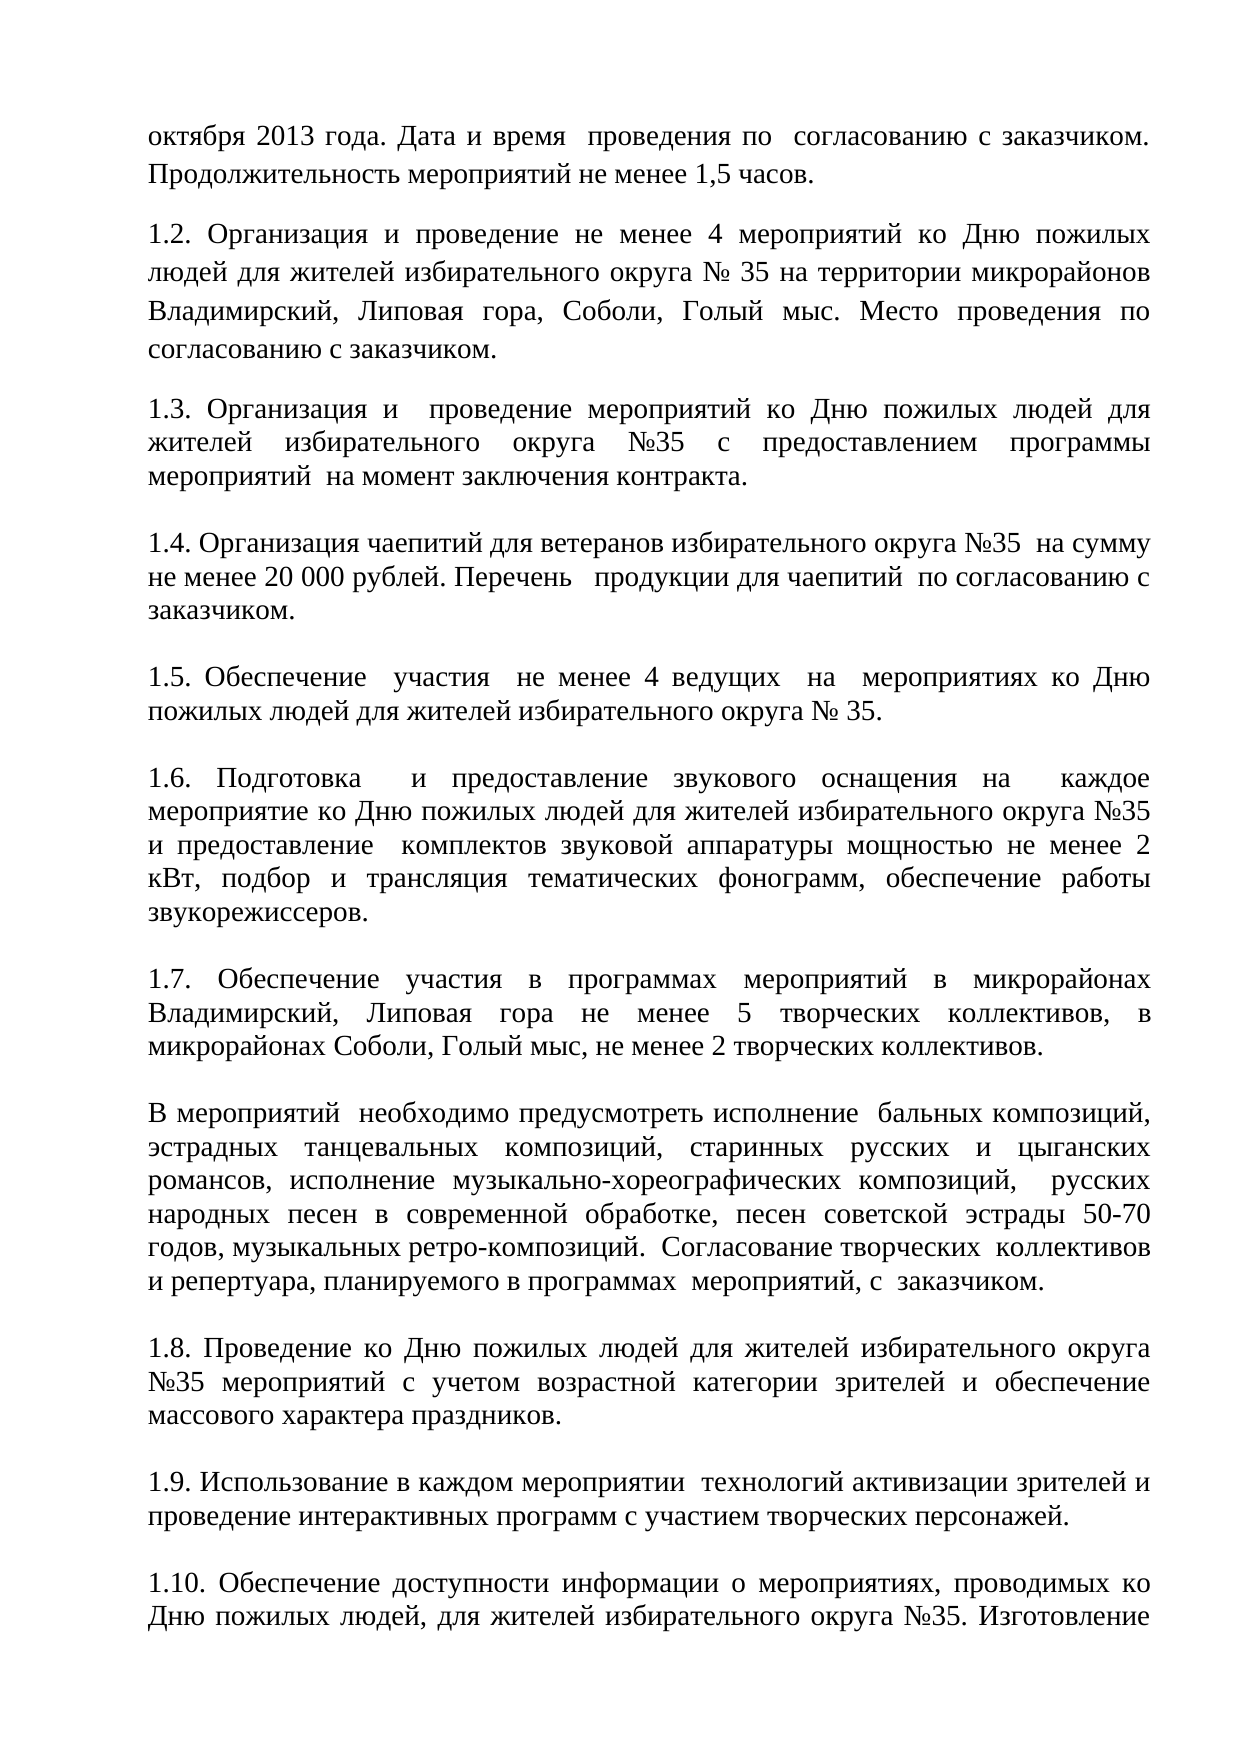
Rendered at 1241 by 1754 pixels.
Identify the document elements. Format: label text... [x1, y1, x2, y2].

text 1.9. Использование в каждом мероприятии технологий активизации зрителей и проведение интерактивных программ с участием творческих персонажей. [148, 1464, 1152, 1531]
text 1.2. Организация и проведение не менее 4 мероприятий ко Дню пожилых людей для жителей избирательного округа № 35 на территории микрорайонов Владимирский, Липовая гора, Соболи, Голый мыс. Место проведения по согласованию с заказчиком. [148, 216, 1152, 365]
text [148, 118, 1152, 190]
text 1.4. Организация чаепитий для ветеранов избирательного округа №35 на сумму не менее 20 000 рублей. Перечень продукции для чаепитий по согласованию с заказчиком. [148, 525, 1152, 626]
text 1.6. Подготовка и предоставление звукового оснащения на каждое мероприятие ко Дню пожилых людей для жителей избирательного округа №35 и предоставление комплектов звуковой аппаратуры мощностью не менее 2 кВт, подбор и трансляция тематических фонограмм, обеспечение работы звукорежиссеров. [148, 760, 1152, 928]
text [148, 1565, 1152, 1632]
text 1.7. Обеспечение участия в программах мероприятий в микрорайонах Владимирский, Липовая гора не менее 5 творческих коллективов, в микрорайонах Соболи, Голый мыс, не менее 2 творческих коллективов. [148, 961, 1152, 1062]
text В мероприятий необходимо предусмотреть исполнение бальных композиций, эстрадных танцевальных композиций, старинных русских и цыганских романсов, исполнение музыкально-хореографических композиций, русских народных песен в современной обработке, песен советской эстрады 50-70 годов, музыкальных ретро-композиций. Согласование творческих коллективов и репертуара, планируемого в программах мероприятий, с заказчиком. [148, 1095, 1152, 1297]
text 1.3. Организация и проведение мероприятий ко Дню пожилых людей для жителей избирательного округа №35 с предоставлением программы мероприятий на момент заключения контракта. [148, 391, 1152, 492]
text 1.5. Обеспечение участия не менее 4 ведущих на мероприятиях ко Дню пожилых людей для жителей избирательного округа № 35. [148, 659, 1152, 726]
text 1.8. Проведение ко Дню пожилых людей для жителей избирательного округа №35 мероприятий с учетом возрастной категории зрителей и обеспечение массового характера праздников. [148, 1330, 1152, 1431]
